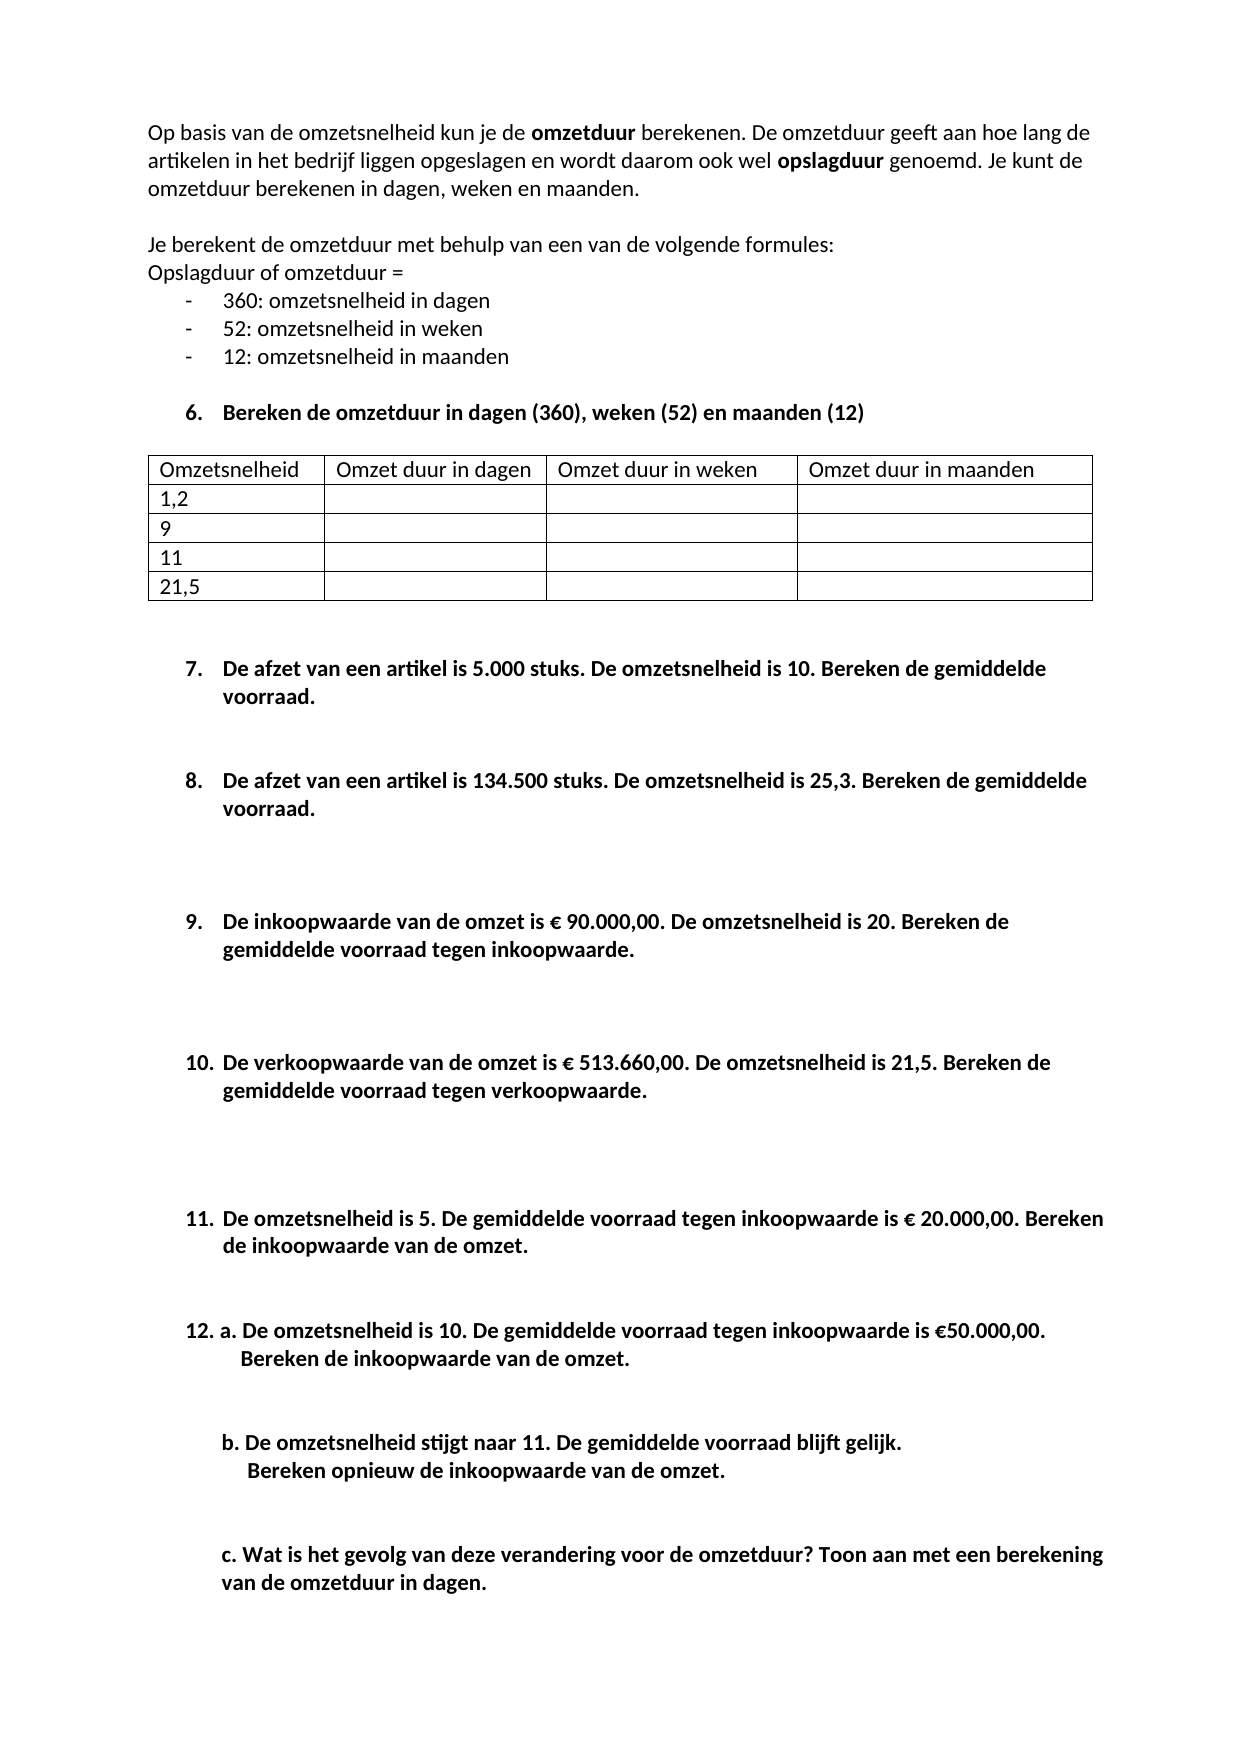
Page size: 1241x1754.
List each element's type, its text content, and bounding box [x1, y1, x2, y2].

table_cell [325, 514, 546, 542]
table_cell [547, 543, 797, 571]
table_header Omzetsnelheid [149, 456, 324, 483]
list De afzet van een artikel is 134.500 stuks. De omzetsnelheid is 25,3. Bereken de gemiddelde voorraad. [185, 766, 1107, 822]
table_cell [798, 543, 1092, 571]
table_header Omzet duur in dagen [325, 456, 546, 483]
text Op basis van de omzetsnelheid kun je de omzetduur berekenen. De omzetduur geeft aan hoe lang de artikelen in het bedrijf liggen opgeslagen en wordt daarom ook wel opslagduur genoemd. Je kunt de omzetduur berekenen in dagen, weken en maanden. [148, 118, 1107, 202]
table_header Omzet duur in maanden [798, 456, 1092, 483]
table_header Omzet duur in weken [547, 456, 797, 483]
list 52: omzetsnelheid in weken [185, 314, 1107, 342]
text 12. a. De omzetsnelheid is 10. De gemiddelde voorraad tegen inkoopwaarde is €50.000,00. Bereken de inkoopwaarde van de omzet. [148, 1316, 1107, 1372]
text Opslagduur of omzetduur = [148, 258, 1107, 286]
table_cell [547, 514, 797, 542]
list De afzet van een artikel is 5.000 stuks. De omzetsnelheid is 10. Bereken de gemiddelde voorraad. [185, 654, 1107, 710]
text Je berekent de omzetduur met behulp van een van de volgende formules: [148, 230, 1107, 258]
table_cell [325, 485, 546, 513]
text c. Wat is het gevolg van deze verandering voor de omzetduur? Toon aan met een berekening van de omzetduur in dagen. [221, 1540, 1107, 1596]
table_cell [325, 572, 546, 600]
table_cell 21,5 [149, 572, 324, 600]
table_cell 11 [149, 543, 324, 571]
table_cell [798, 572, 1092, 600]
table_cell 9 [149, 514, 324, 542]
list De inkoopwaarde van de omzet is € 90.000,00. De omzetsnelheid is 20. Bereken de gemiddelde voorraad tegen inkoopwaarde. [185, 907, 1107, 963]
text Bereken opnieuw de inkoopwaarde van de omzet. [148, 1456, 1107, 1484]
table_cell [547, 485, 797, 513]
table_cell 1,2 [149, 485, 324, 513]
list Bereken de omzetduur in dagen (360), weken (52) en maanden (12) [185, 398, 1107, 426]
list 360: omzetsnelheid in dagen [185, 286, 1107, 314]
list De omzetsnelheid is 5. De gemiddelde voorraad tegen inkoopwaarde is € 20.000,00. Bereken de inkoopwaarde van de omzet. [185, 1204, 1107, 1260]
table_cell [325, 543, 546, 571]
table_cell [798, 485, 1092, 513]
list 12: omzetsnelheid in maanden [185, 342, 1107, 370]
list De verkoopwaarde van de omzet is € 513.660,00. De omzetsnelheid is 21,5. Bereken de gemiddelde voorraad tegen verkoopwaarde. [185, 1048, 1107, 1104]
table_cell [547, 572, 797, 600]
text b. De omzetsnelheid stijgt naar 11. De gemiddelde voorraad blijft gelijk. [148, 1428, 1107, 1456]
table_cell [798, 514, 1092, 542]
